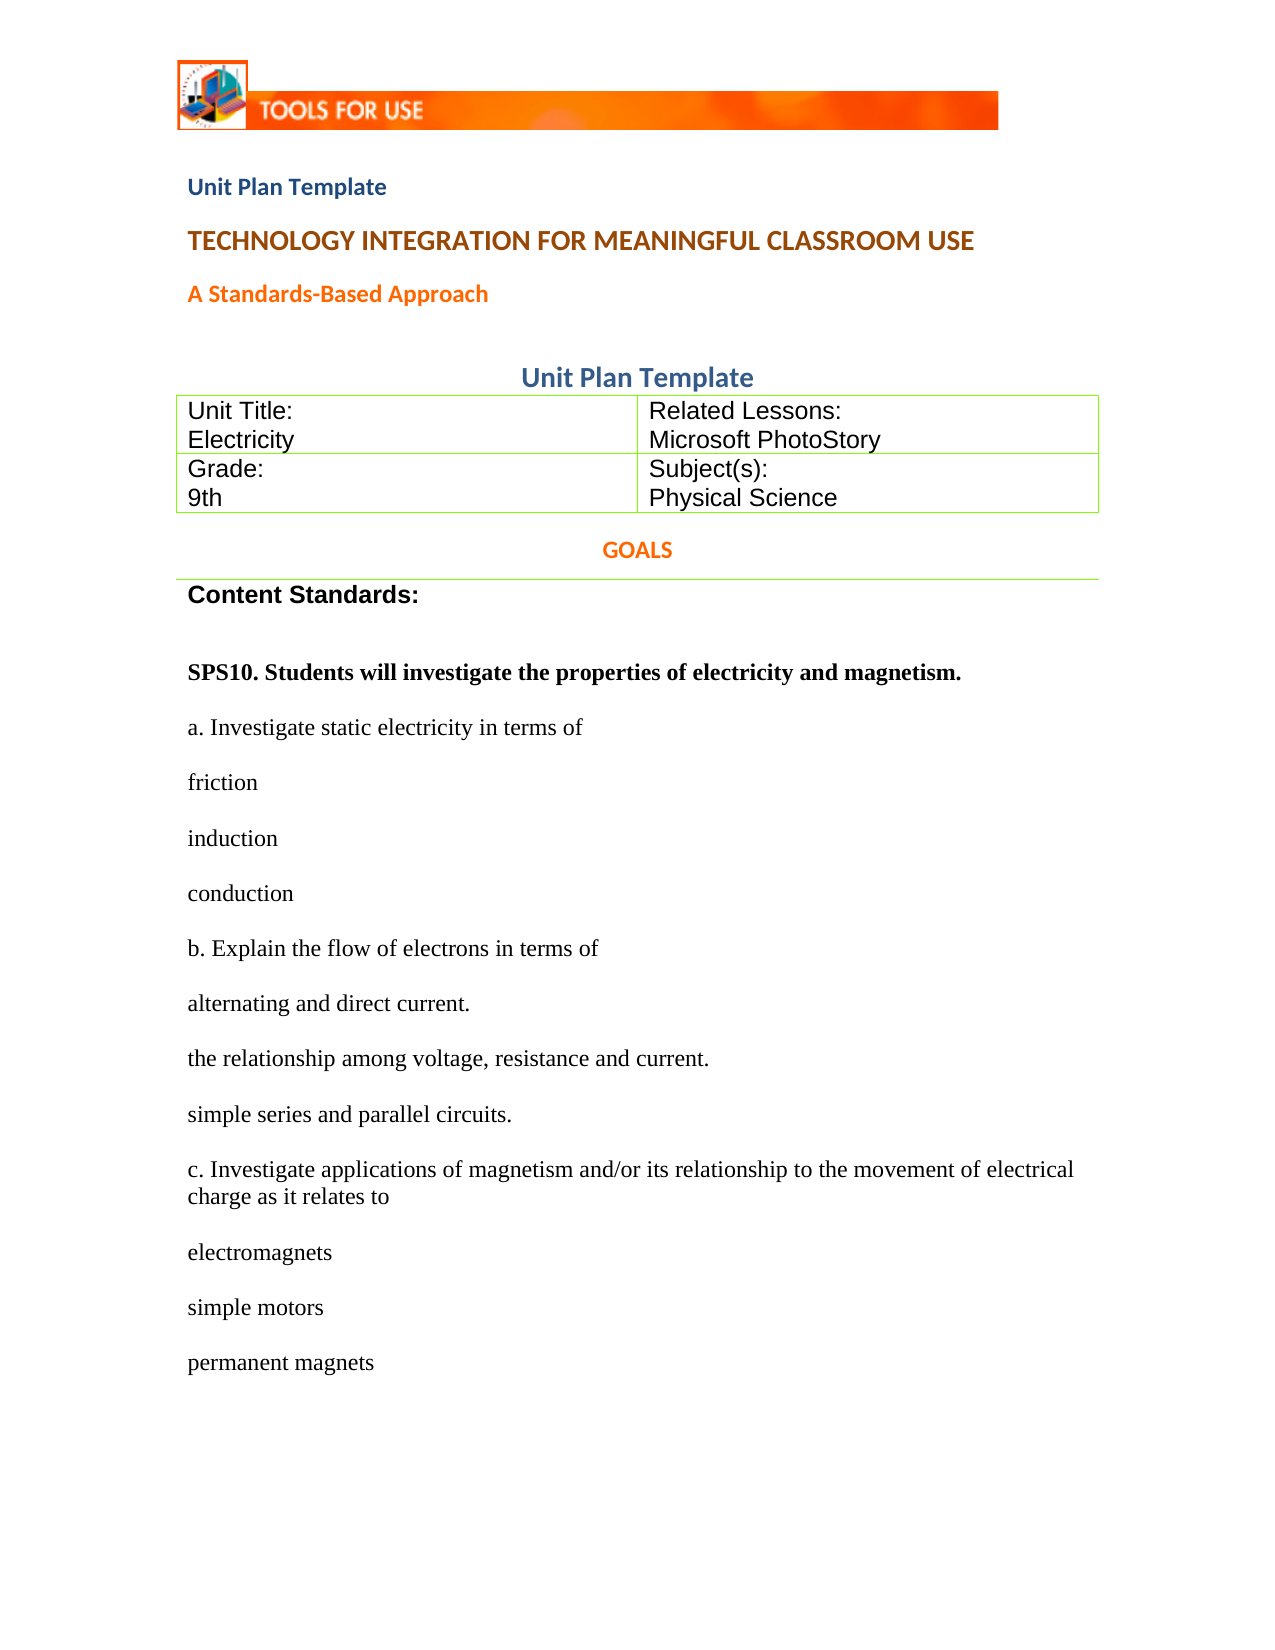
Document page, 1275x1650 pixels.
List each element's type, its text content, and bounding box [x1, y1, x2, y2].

text friction [187, 768, 1087, 796]
text the relationship among voltage, resistance and current. [187, 1044, 1087, 1072]
text conduction [187, 879, 1087, 906]
table_cell Subject(s): Physical Science [638, 454, 1098, 512]
text simple motors [187, 1293, 1087, 1320]
text electromagnets [187, 1238, 1087, 1265]
text alternating and direct current. [187, 989, 1087, 1017]
picture [177, 60, 999, 129]
text A Standards-Based Approach [187, 279, 1087, 309]
text b. Explain the flow of electrons in terms of [187, 934, 1087, 962]
subtitle TECHNOLOGY INTEGRATION FOR MEANINGFUL CLASSROOM USE [187, 222, 1087, 258]
text simple series and parallel circuits. [187, 1099, 1087, 1127]
text Content Standards: [187, 580, 1087, 608]
subtitle Unit Plan Template [187, 171, 1087, 201]
table_header Unit Title: Electricity [177, 396, 637, 453]
subtitle Unit Plan Template [187, 359, 1087, 395]
table_cell Grade: 9th [177, 454, 637, 512]
text induction [187, 823, 1087, 851]
table_cell GOALS [176, 513, 1099, 578]
text SPS10. Students will investigate the properties of electricity and magnetism. [187, 658, 1087, 686]
text a. Investigate static electricity in terms of [187, 713, 1087, 741]
text c. Investigate applications of magnetism and/or its relationship to the movement of electrical charge as it relates to [187, 1155, 1087, 1210]
text permanent magnets [187, 1348, 1087, 1376]
table_header Related Lessons: Microsoft PhotoStory [638, 396, 1098, 453]
